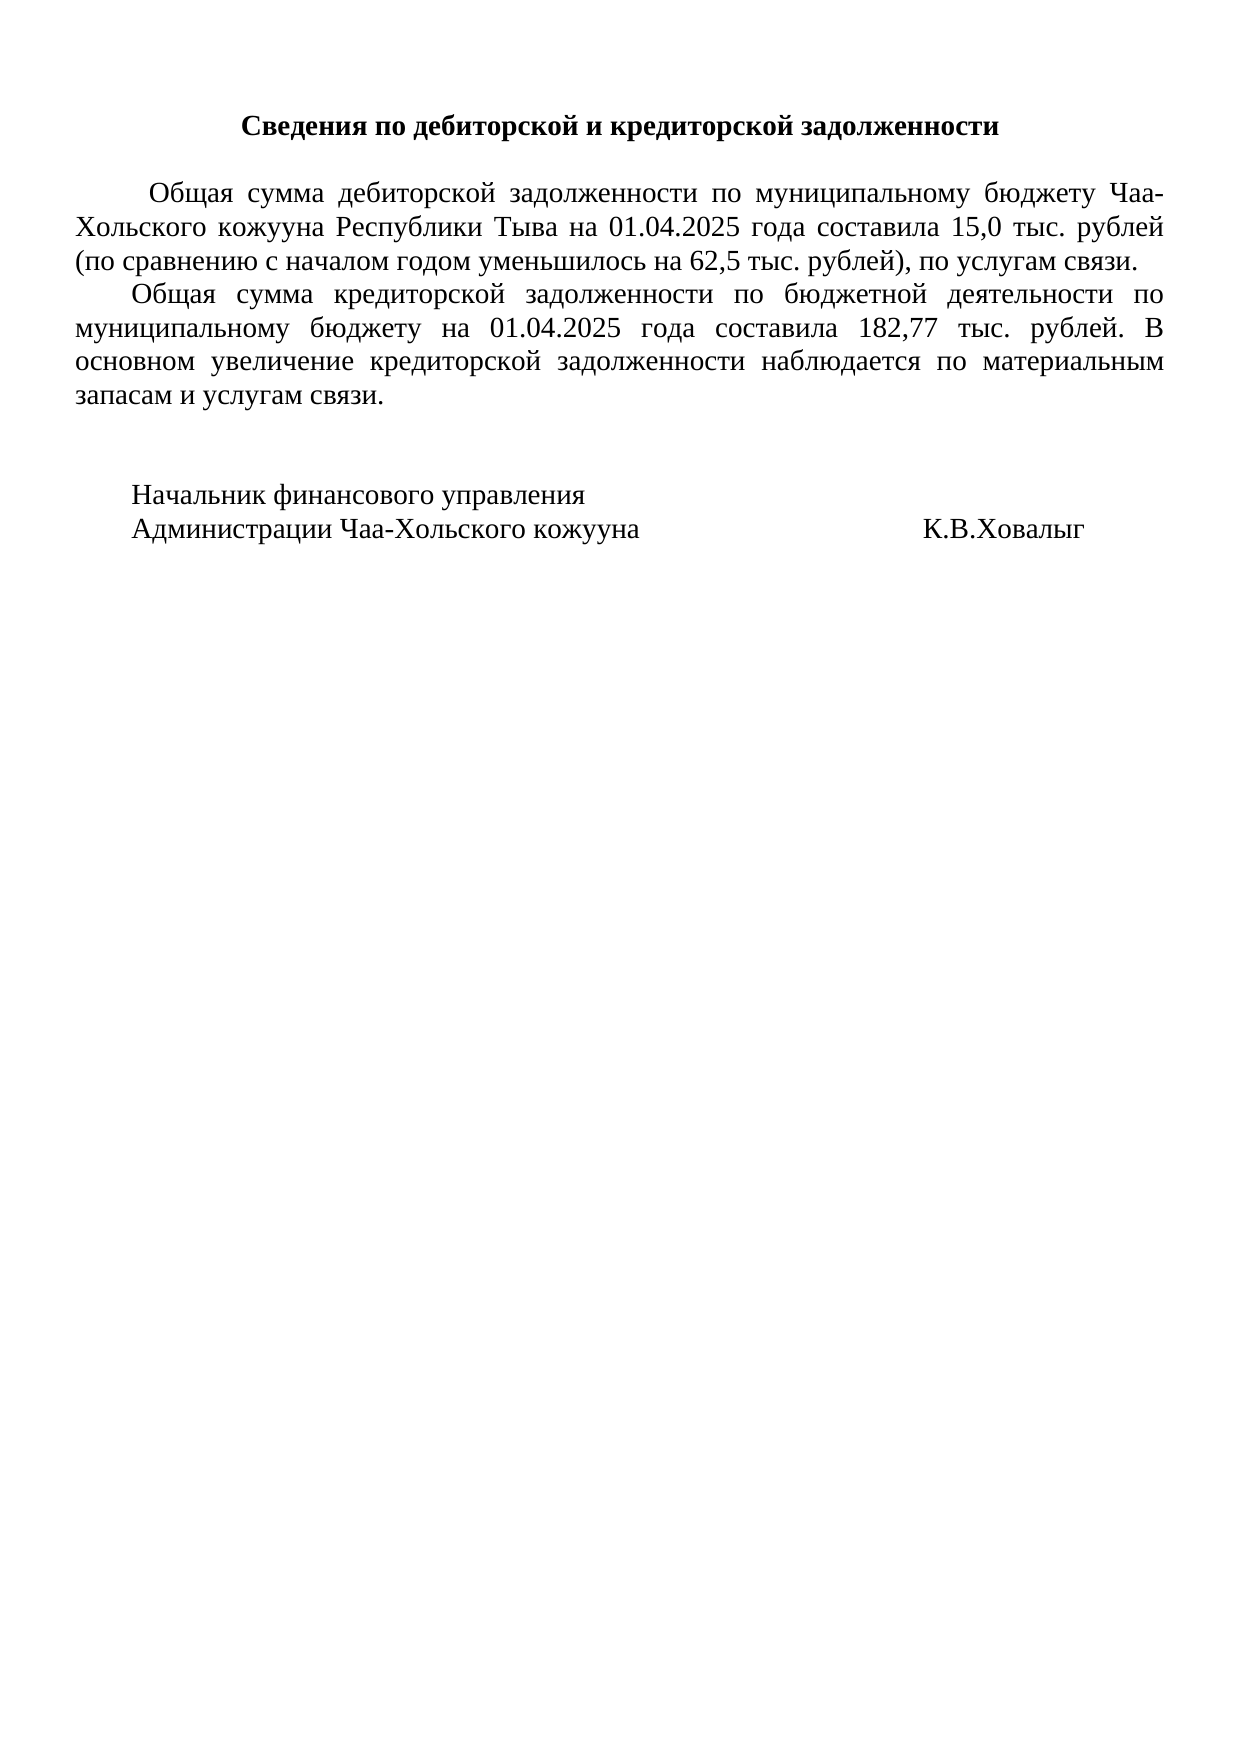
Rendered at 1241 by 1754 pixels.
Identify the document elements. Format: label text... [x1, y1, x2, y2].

text Начальник финансового управления [75, 477, 1165, 511]
text Общая сумма кредиторской задолженности по бюджетной деятельности по муниципальному бюджету на 01.04.2025 года составила 182,77 тыс. рублей. В основном увеличение кредиторской задолженности наблюдается по материальным запасам и услугам связи. [75, 276, 1165, 410]
text Сведения по дебиторской и кредиторской задолженности [75, 108, 1165, 142]
text Общая сумма дебиторской задолженности по муниципальному бюджету Чаа-Хольского кожууна Республики Тыва на 01.04.2025 года составила 15,0 тыс. рублей (по сравнению с началом годом уменьшилось на 62,5 тыс. рублей), по услугам связи. [75, 176, 1165, 276]
text Администрации Чаа-Хольского кожууна К.В.Ховалыг [75, 511, 1165, 544]
